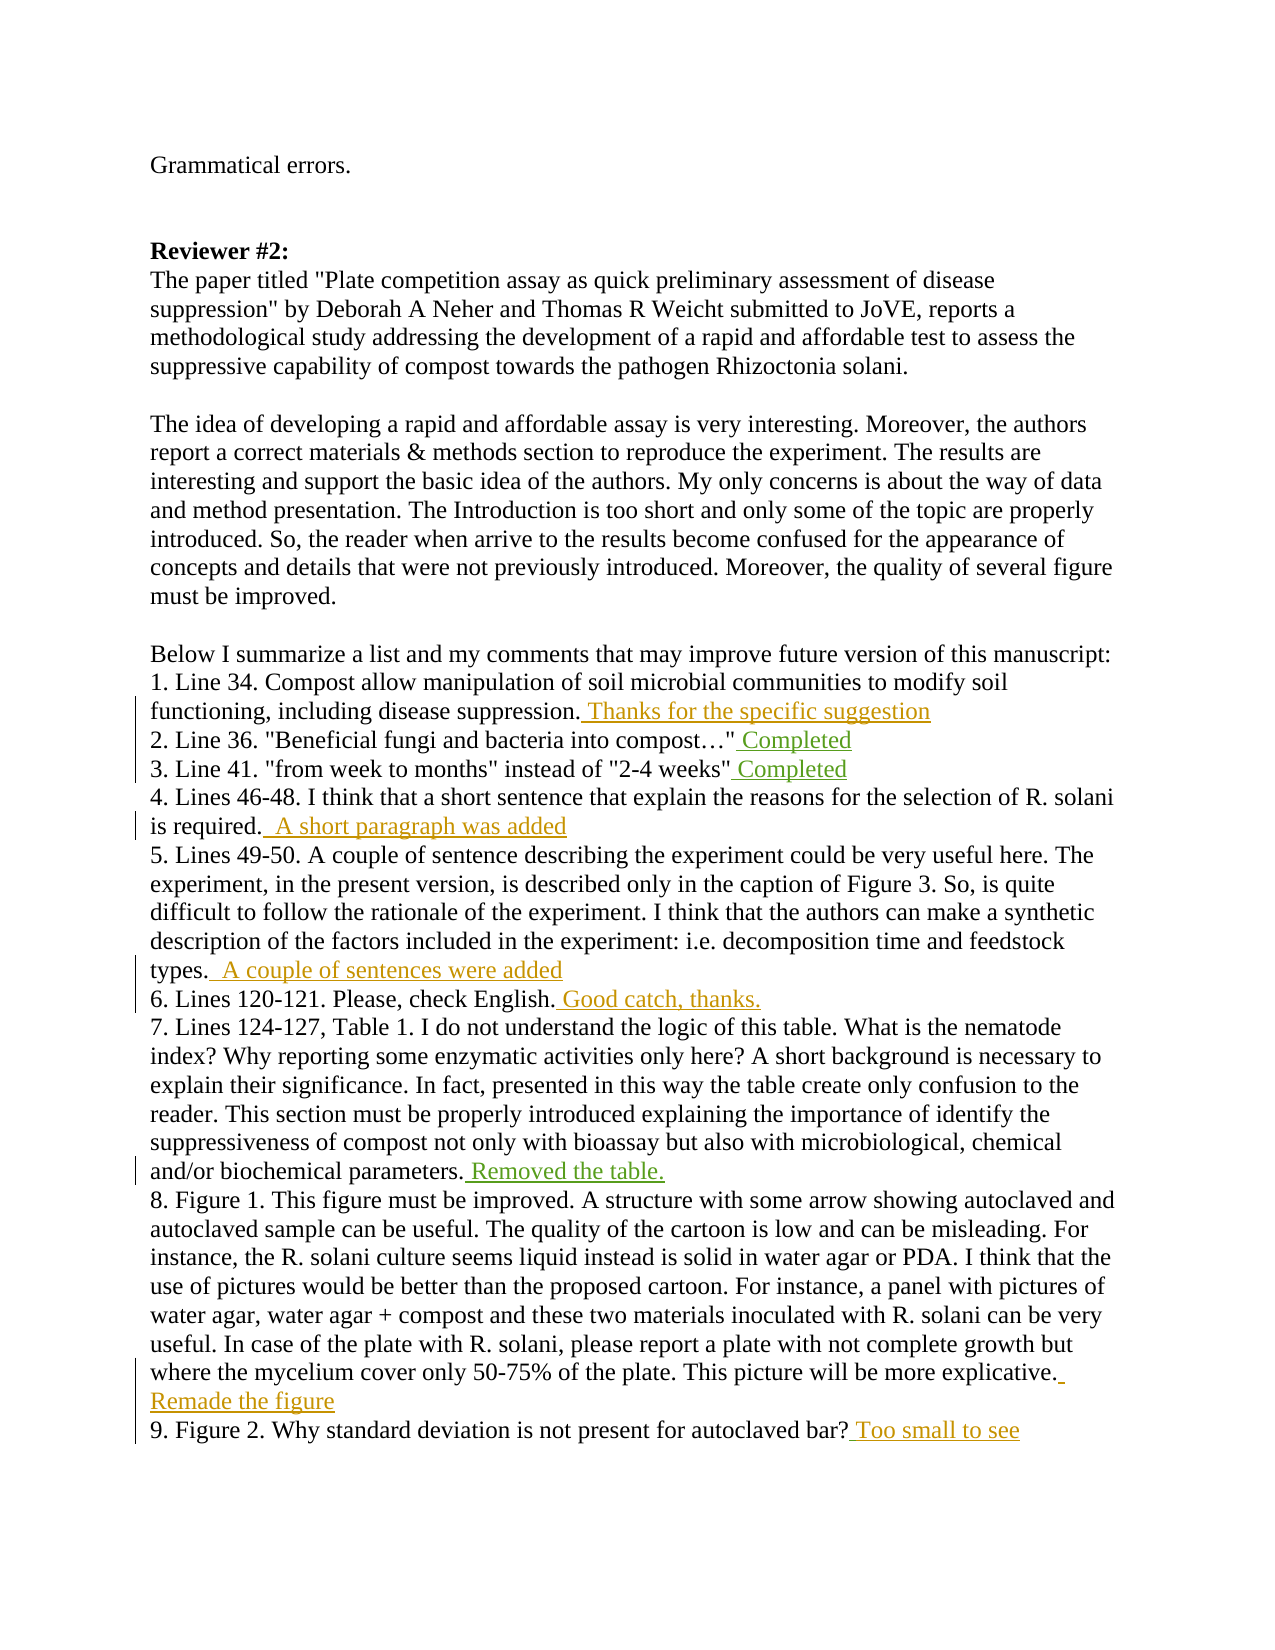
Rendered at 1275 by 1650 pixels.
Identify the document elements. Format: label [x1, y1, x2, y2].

text [150, 150, 1125, 1444]
